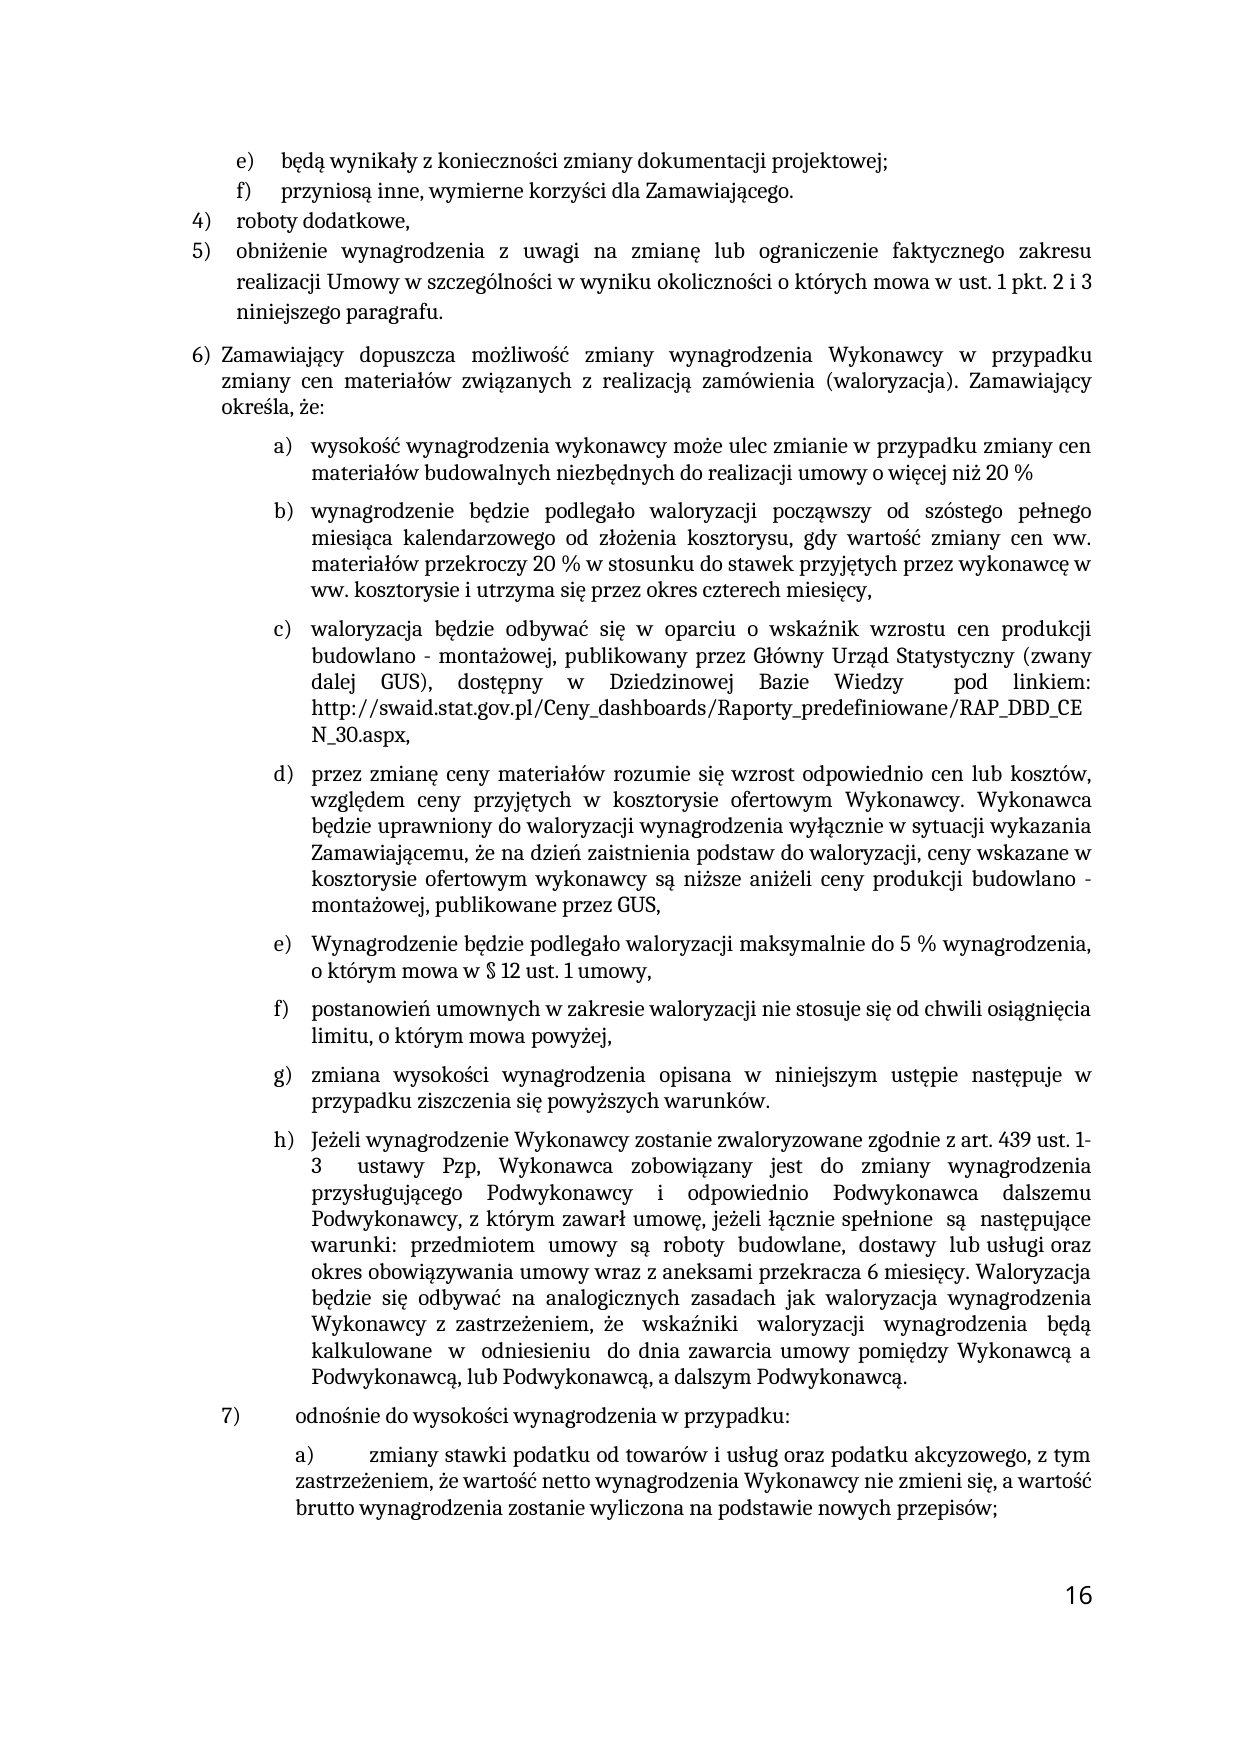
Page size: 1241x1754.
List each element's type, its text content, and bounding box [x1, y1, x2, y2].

list wynagrodzenie będzie podlegało waloryzacji począwszy od szóstego pełnego miesiąca kalendarzowego od złożenia kosztorysu, gdy wartość zmiany cen ww. materiałów przekroczy 20 % w stosunku do stawek przyjętych przez wykonawcę w ww. kosztorysie i utrzyma się przez okres czterech miesięcy, [274, 498, 1093, 604]
list będą wynikały z konieczności zmiany dokumentacji projektowej; [236, 148, 1093, 174]
list przyniosą inne, wymierne korzyści dla Zamawiającego. [236, 178, 1093, 204]
list Jeżeli wynagrodzenie Wykonawcy zostanie zwaloryzowane zgodnie z art. 439 ust. 1-3 ustawy Pzp, Wykonawca zobowiązany jest do zmiany wynagrodzenia przysługującego Podwykonawcy i odpowiednio Podwykonawca dalszemu Podwykonawcy, z którym zawarł umowę, jeżeli łącznie spełnione są następujące warunki: przedmiotem umowy są roboty budowlane, dostawy lub usługi oraz okres obowiązywania umowy wraz z aneksami przekracza 6 miesięcy. Waloryzacja będzie się odbywać na analogicznych zasadach jak waloryzacja wynagrodzenia Wykonawcy z zastrzeżeniem, że wskaźniki waloryzacji wynagrodzenia będą kalkulowane w odniesieniu do dnia zawarcia umowy pomiędzy Wykonawcą a Podwykonawcą, lub Podwykonawcą, a dalszym Podwykonawcą. [274, 1127, 1093, 1390]
list waloryzacja będzie odbywać się w oparciu o wskaźnik wzrostu cen produkcji budowlano - montażowej, publikowany przez Główny Urząd Statystyczny (zwany dalej GUS), dostępny w Dziedzinowej Bazie Wiedzy pod linkiem: http://swaid.stat.gov.pl/Ceny_dashboards/Raporty_predefiniowane/RAP_DBD_CEN_30.aspx, [274, 616, 1093, 748]
text a) zmiany stawki podatku od towarów i usług oraz podatku akcyzowego, z tym zastrzeżeniem, że wartość netto wynagrodzenia Wykonawcy nie zmieni się, a wartość brutto wynagrodzenia zostanie wyliczona na podstawie nowych przepisów; [295, 1442, 1093, 1521]
list obniżenie wynagrodzenia z uwagi na zmianę lub ograniczenie faktycznego zakresu realizacji Umowy w szczególności w wyniku okoliczności o których mowa w ust. 1 pkt. 2 i 3 niniejszego paragrafu. [192, 238, 1093, 325]
list zmiana wysokości wynagrodzenia opisana w niniejszym ustępie następuje w przypadku ziszczenia się powyższych warunków. [274, 1061, 1093, 1114]
list przez zmianę ceny materiałów rozumie się wzrost odpowiednio cen lub kosztów, względem ceny przyjętych w kosztorysie ofertowym Wykonawcy. Wykonawca będzie uprawniony do waloryzacji wynagrodzenia wyłącznie w sytuacji wykazania Zamawiającemu, że na dzień zaistnienia podstaw do waloryzacji, ceny wskazane w kosztorysie ofertowym wykonawcy są niższe aniżeli ceny produkcji budowlano - montażowej, publikowane przez GUS, [274, 760, 1093, 918]
list roboty dodatkowe, [192, 208, 1093, 234]
text 7) odnośnie do wysokości wynagrodzenia w przypadku: [148, 1403, 1093, 1429]
list postanowień umownych w zakresie waloryzacji nie stosuje się od chwili osiągnięcia limitu, o którym mowa powyżej, [274, 996, 1093, 1049]
list wysokość wynagrodzenia wykonawcy może ulec zmianie w przypadku zmiany cen materiałów budowalnych niezbędnych do realizacji umowy o więcej niż 20 % [274, 433, 1093, 486]
list Wynagrodzenie będzie podlegało waloryzacji maksymalnie do 5 % wynagrodzenia, o którym mowa w § 12 ust. 1 umowy, [274, 931, 1093, 984]
text 6) Zamawiający dopuszcza możliwość zmiany wynagrodzenia Wykonawcy w przypadku zmiany cen materiałów związanych z realizacją zamówienia (waloryzacja). Zamawiający określa, że: [192, 341, 1093, 421]
